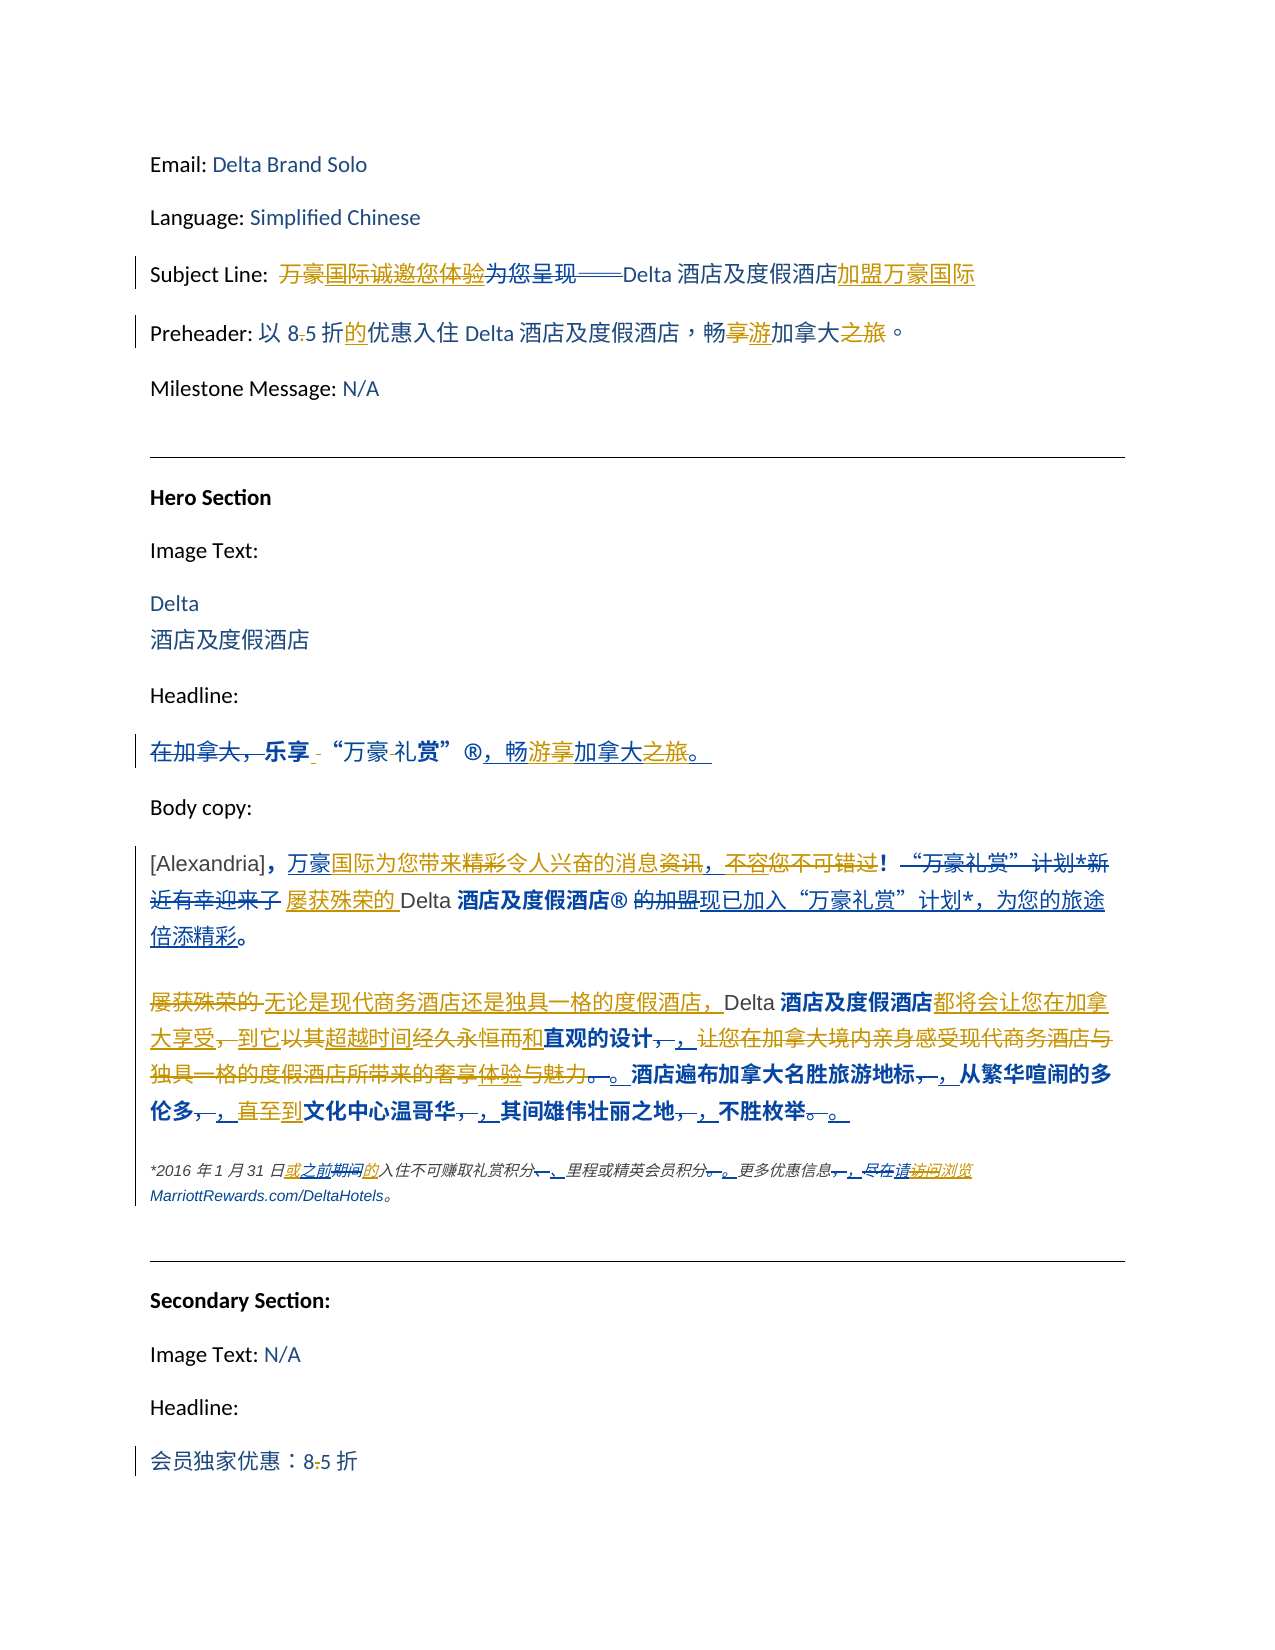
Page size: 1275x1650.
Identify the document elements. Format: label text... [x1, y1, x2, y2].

text Milestone Message: N/A [150, 374, 1125, 402]
text Secondary Section: [150, 1287, 1125, 1315]
text Image Text: [150, 536, 1125, 564]
text Hero Section [150, 483, 1125, 511]
text Headline: [150, 681, 1125, 709]
text 会员独家优惠：85 折 [150, 1446, 1125, 1476]
text Subject Line: Delta 酒店及度假酒店 [150, 256, 1125, 289]
text [Alexandria]，！ Delta 酒店及度假酒店® 。 Delta 酒店及度假酒店直观的设计酒店遍布加拿大名胜旅游地标从繁华喧闹的多伦多文化中心温哥华其间雄伟壮丽之地不胜枚举 *2016 年 1 月 31 日入住不可赚取礼赏积分里程或精英会员积分更多优惠信息MarriottRewards.com/DeltaHotels。 [150, 846, 1125, 1206]
text Headline: [150, 1393, 1125, 1421]
text Email: Delta Brand Solo [150, 150, 1125, 178]
text Delta 酒店及度假酒店 [150, 589, 1125, 656]
text Language: Simplified Chinese [150, 203, 1125, 231]
text Body copy: [150, 793, 1125, 821]
text Image Text: N/A [150, 1340, 1125, 1368]
text Preheader: 以 85 折优惠入住 Delta 酒店及度假酒店，畅加拿大。 [150, 315, 1125, 348]
text 乐享“万豪礼赏”® [150, 734, 1125, 768]
